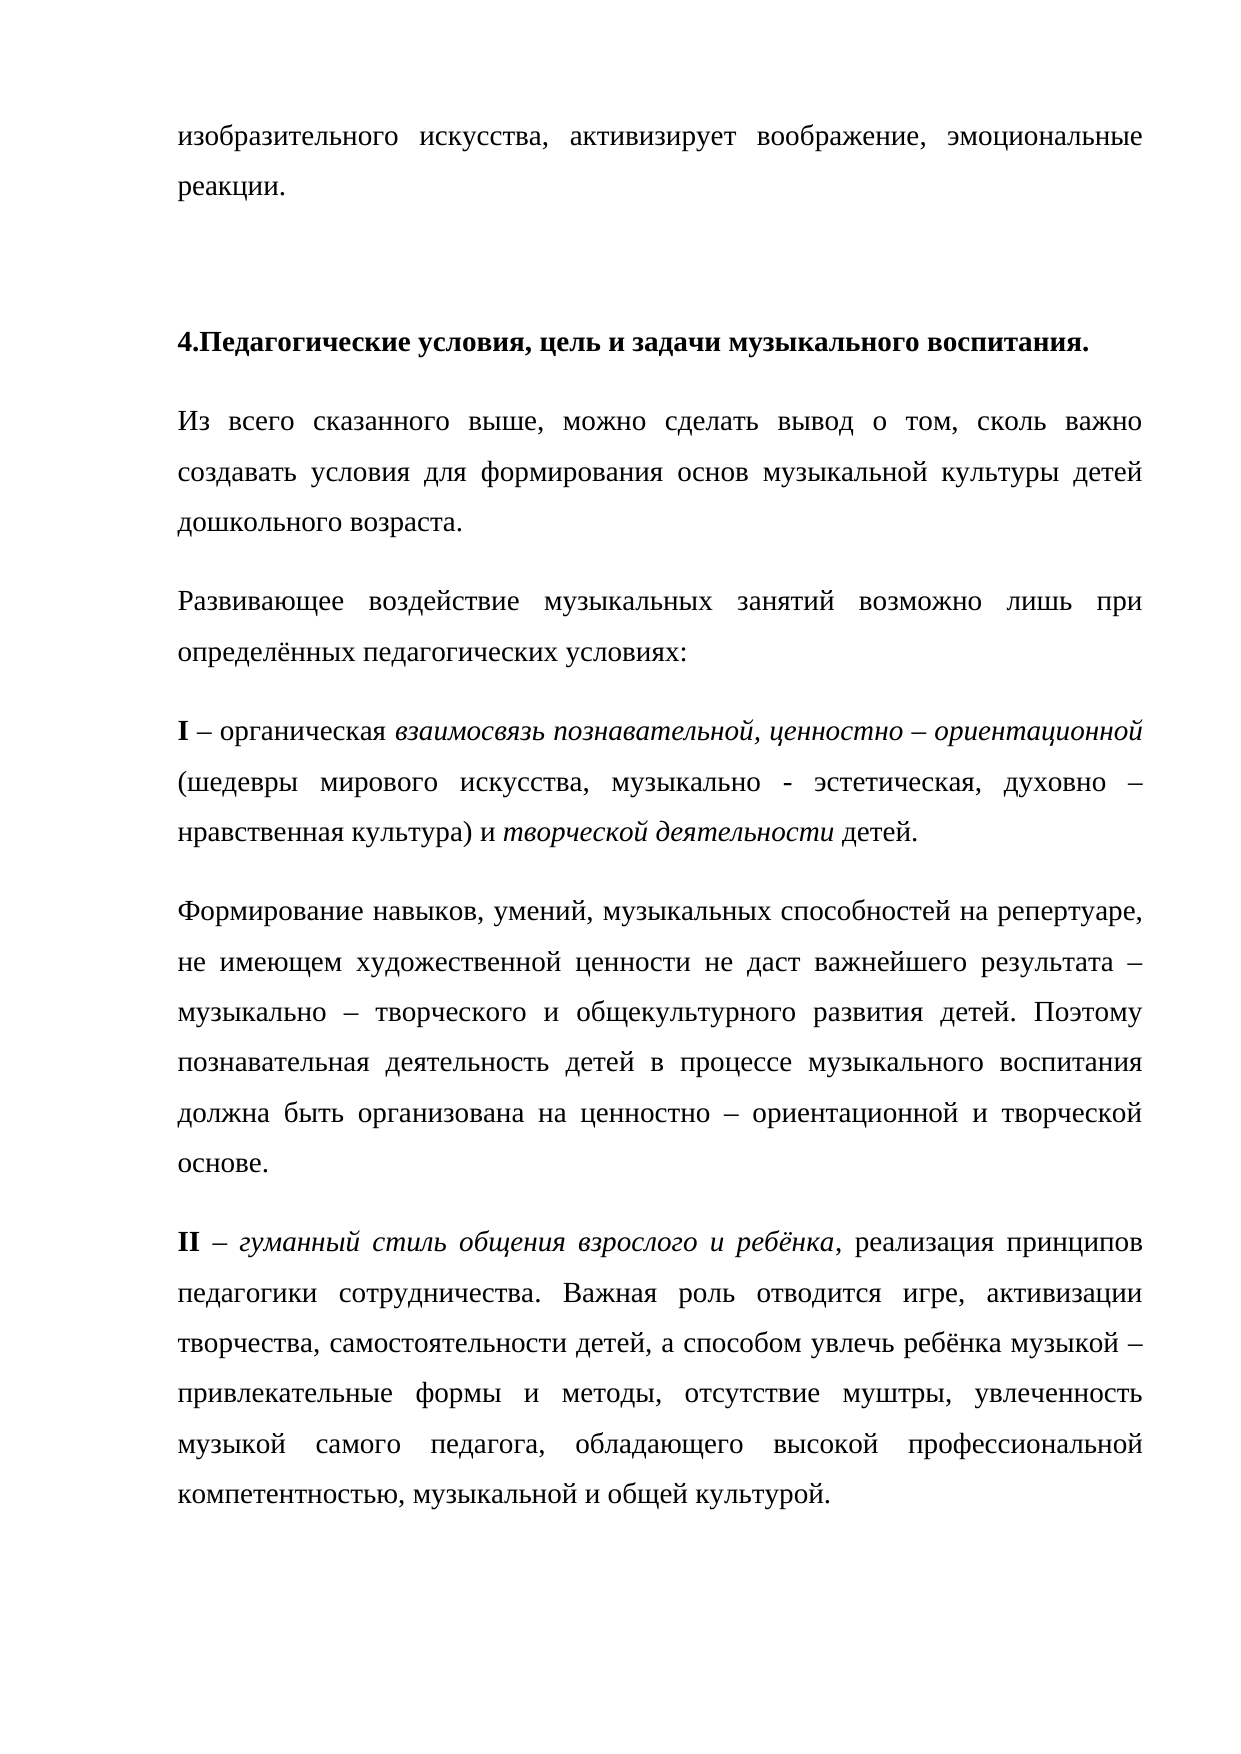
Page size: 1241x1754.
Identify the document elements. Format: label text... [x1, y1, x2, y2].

text Формирование навыков, умений, музыкальных способностей на репертуаре, не имеющем художественной ценности не даст важнейшего результата – музыкально – творческого и общекультурного развития детей. Поэтому познавательная деятельность детей в процессе музыкального воспитания должна быть организована на ценностно – ориентационной и творческой основе. [177, 893, 1143, 1178]
text Развивающее воздействие музыкальных занятий возможно лишь при определённых педагогических условиях: [177, 583, 1143, 667]
text II – гуманный стиль общения взрослого и ребёнка, реализация принципов педагогики сотрудничества. Важная роль отводится игре, активизации творчества, самостоятельности детей, а способом увлечь ребёнка музыкой – привлекательные формы и методы, отсутствие муштры, увлеченность музыкой самого педагога, обладающего высокой профессиональной компетентностью, музыкальной и общей культурой. [177, 1224, 1143, 1509]
text 4.Педагогические условия, цель и задачи музыкального воспитания. [177, 324, 1143, 357]
text I – органическая взаимосвязь познавательной, ценностно – ориентационной (шедевры мирового искусства, музыкально - эстетическая, духовно – нравственная культура) и творческой деятельности детей. [177, 713, 1143, 847]
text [177, 118, 1143, 202]
text Из всего сказанного выше, можно сделать вывод о том, сколь важно создавать условия для формирования основ музыкальной культуры детей дошкольного возраста. [177, 403, 1143, 538]
